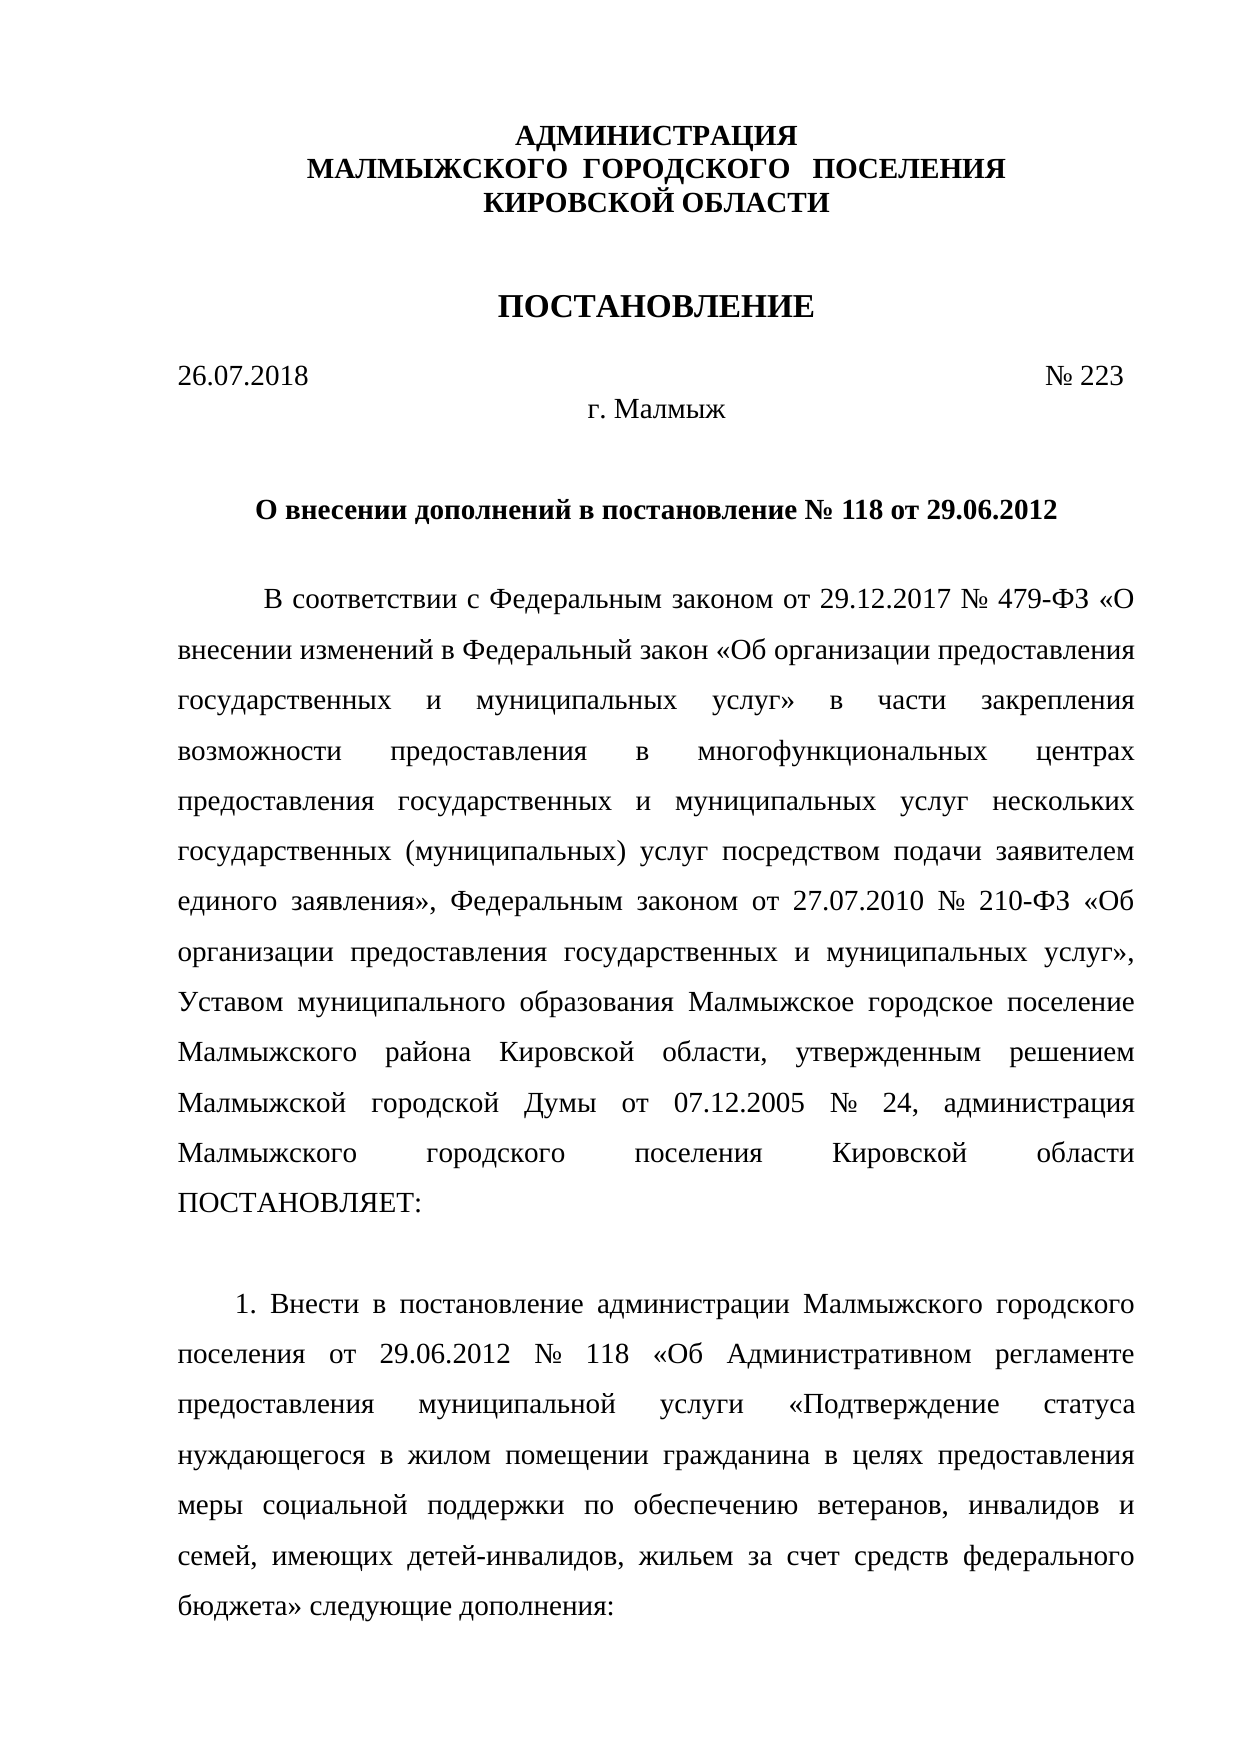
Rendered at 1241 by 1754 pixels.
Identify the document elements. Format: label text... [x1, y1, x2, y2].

text О внесении дополнений в постановление № 118 от 29.06.2012 [177, 492, 1135, 525]
text г. Малмыж [177, 391, 1135, 425]
text 26.07.2018 № 223 [177, 358, 1135, 391]
text КИРОВСКОЙ ОБЛАСТИ [177, 185, 1135, 219]
title 1. Внести в постановление администрации Малмыжского городского поселения от 29.06.2012 № 118 «Об Административном регламенте предоставления муниципальной услуги «Подтверждение статуса нуждающегося в жилом помещении гражданина в целях предоставления меры социальной поддержки по обеспечению ветеранов, инвалидов и семей, имеющих детей-инвалидов, жильем за счет средств федерального бюджета» следующие дополнения: [177, 1286, 1135, 1621]
text МАЛМЫЖСКОГО ГОРОДСКОГО ПОСЕЛЕНИЯ [177, 152, 1135, 185]
text АДМИНИСТРАЦИЯ [177, 118, 1135, 152]
text В соответствии с Федеральным законом от 29.12.2017 № 479-ФЗ «О внесении изменений в Федеральный закон «Об организации предоставления государственных и муниципальных услуг» в части закрепления возможности предоставления в многофункциональных центрах предоставления государственных и муниципальных услуг нескольких государственных (муниципальных) услуг посредством подачи заявителем единого заявления», Федеральным законом от 27.07.2010 № 210-ФЗ «Об организации предоставления государственных и муниципальных услуг», Уставом муниципального образования Малмыжское городское поселение Малмыжского района Кировской области, утвержденным решением Малмыжской городской Думы от 07.12.2005 № 24, администрация Малмыжского городского поселения Кировской области ПОСТАНОВЛЯЕТ: [177, 582, 1135, 1219]
text ПОСТАНОВЛЕНИЕ [177, 286, 1135, 324]
